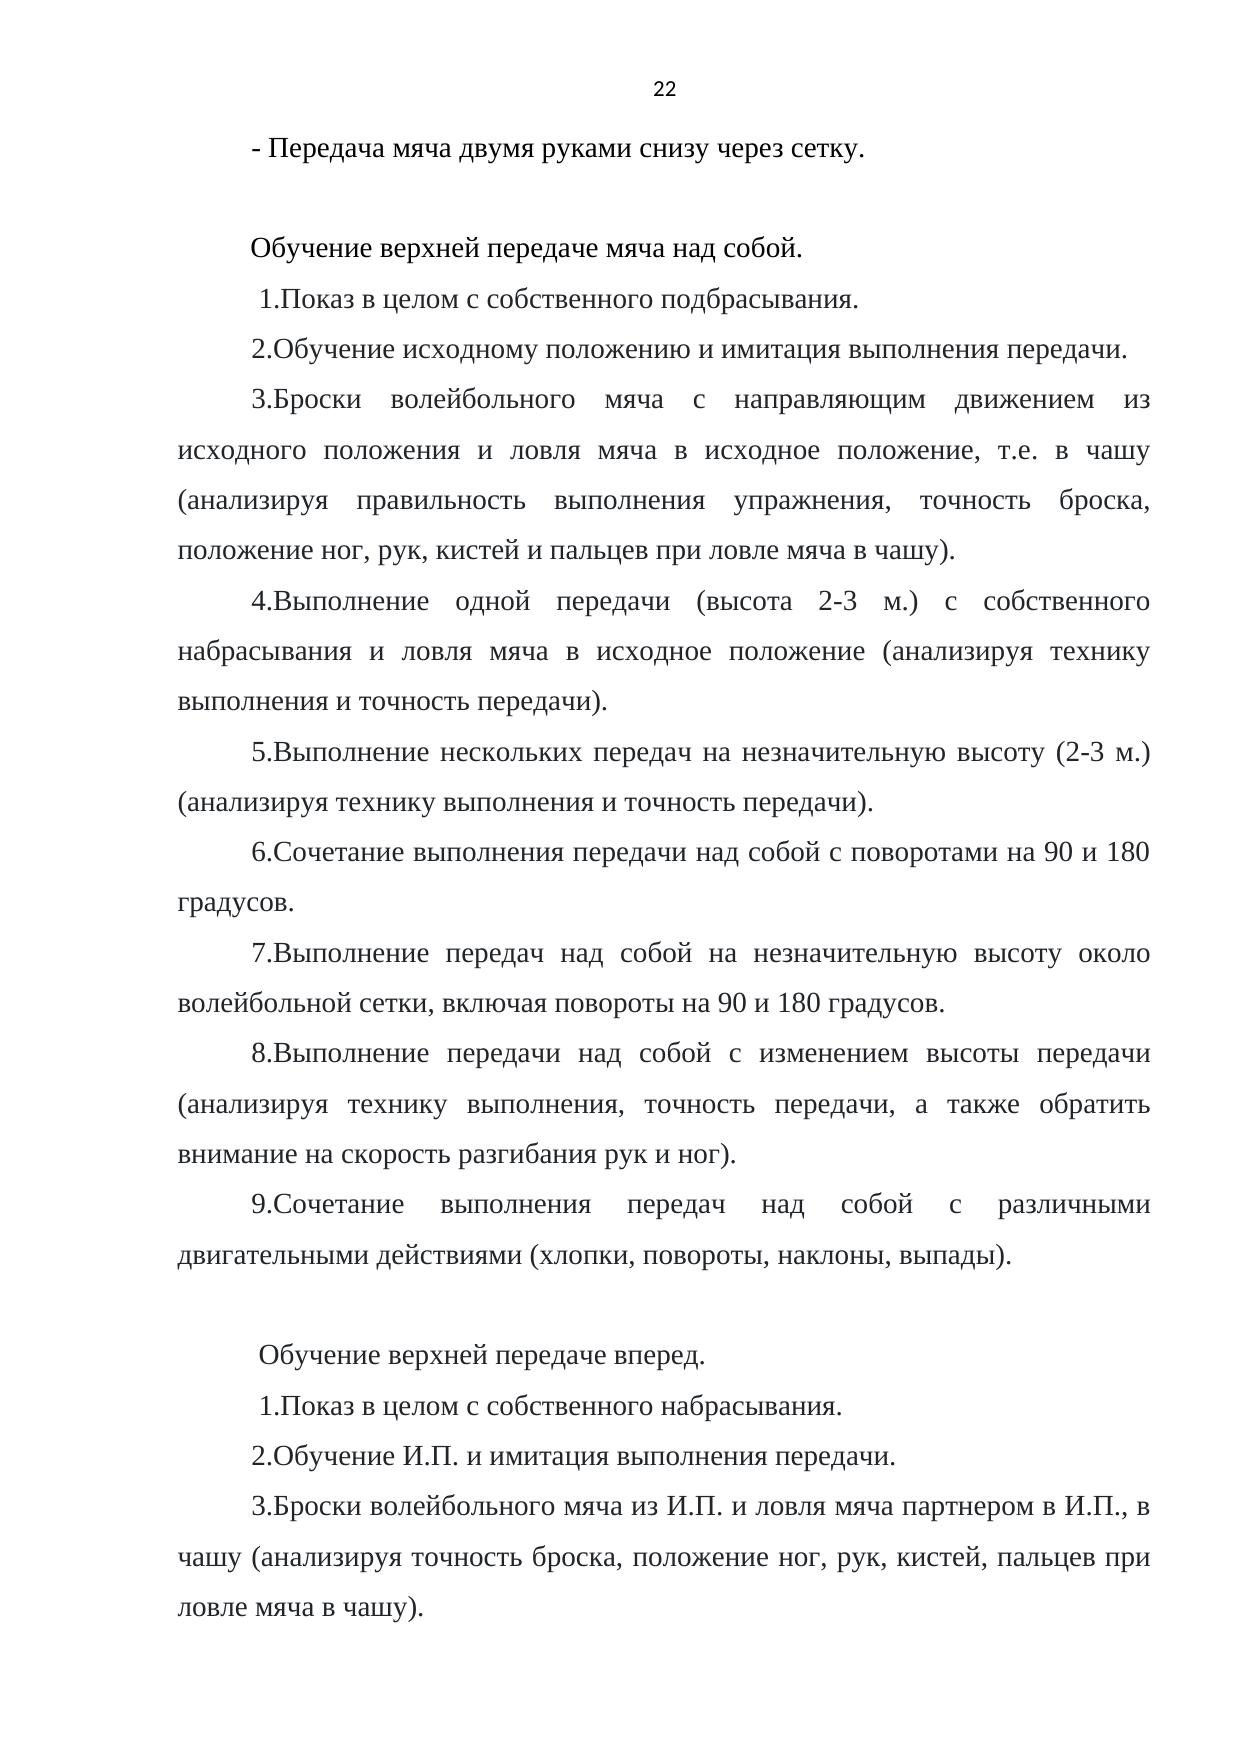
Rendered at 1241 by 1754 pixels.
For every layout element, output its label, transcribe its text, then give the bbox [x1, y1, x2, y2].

text Обучение верхней передаче вперед. [177, 1337, 1152, 1371]
text 4.Выполнение одной передачи (высота 2-3 м.) с собственного набрасывания и ловля мяча в исходное положение (анализируя технику выполнения и точность передачи). [177, 583, 1152, 717]
text 3.Броски волейбольного мяча из И.П. и ловля мяча партнером в И.П., в чашу (анализируя точность броска, положение ног, рук, кистей, пальцев при ловле мяча в чашу). [177, 1488, 1152, 1622]
text 2.Обучение исходному положению и имитация выполнения передачи. [177, 331, 1152, 365]
text Обучение верхней передаче мяча над собой. [177, 231, 1152, 264]
text 9.Сочетание выполнения передач над собой с различными двигательными действиями (хлопки, повороты, наклоны, выпады). [177, 1186, 1152, 1270]
text 8.Выполнение передачи над собой с изменением высоты передачи (анализируя технику выполнения, точность передачи, а также обратить внимание на скорость разгибания рук и ног). [177, 1036, 1152, 1170]
text 3.Броски волейбольного мяча с направляющим движением из исходного положения и ловля мяча в исходное положение, т.е. в чашу (анализируя правильность выполнения упражнения, точность броска, положение ног, рук, кистей и пальцев при ловле мяча в чашу). [177, 381, 1152, 566]
text 6.Сочетание выполнения передачи над собой с поворотами на 90 и 180 градусов. [177, 834, 1152, 918]
text 7.Выполнение передач над собой на незначительную высоту около волейбольной сетки, включая повороты на 90 и 180 градусов. [177, 935, 1152, 1019]
text 5.Выполнение нескольких передач на незначительную высоту (2-3 м.) (анализируя технику выполнения и точность передачи). [177, 734, 1152, 817]
text - Передача мяча двумя руками снизу через сетку. [177, 130, 1152, 163]
text 1.Показ в целом с собственного подбрасывания. [177, 281, 1152, 314]
text 2.Обучение И.П. и имитация выполнения передачи. [177, 1438, 1152, 1472]
text 1.Показ в целом с собственного набрасывания. [177, 1388, 1152, 1421]
